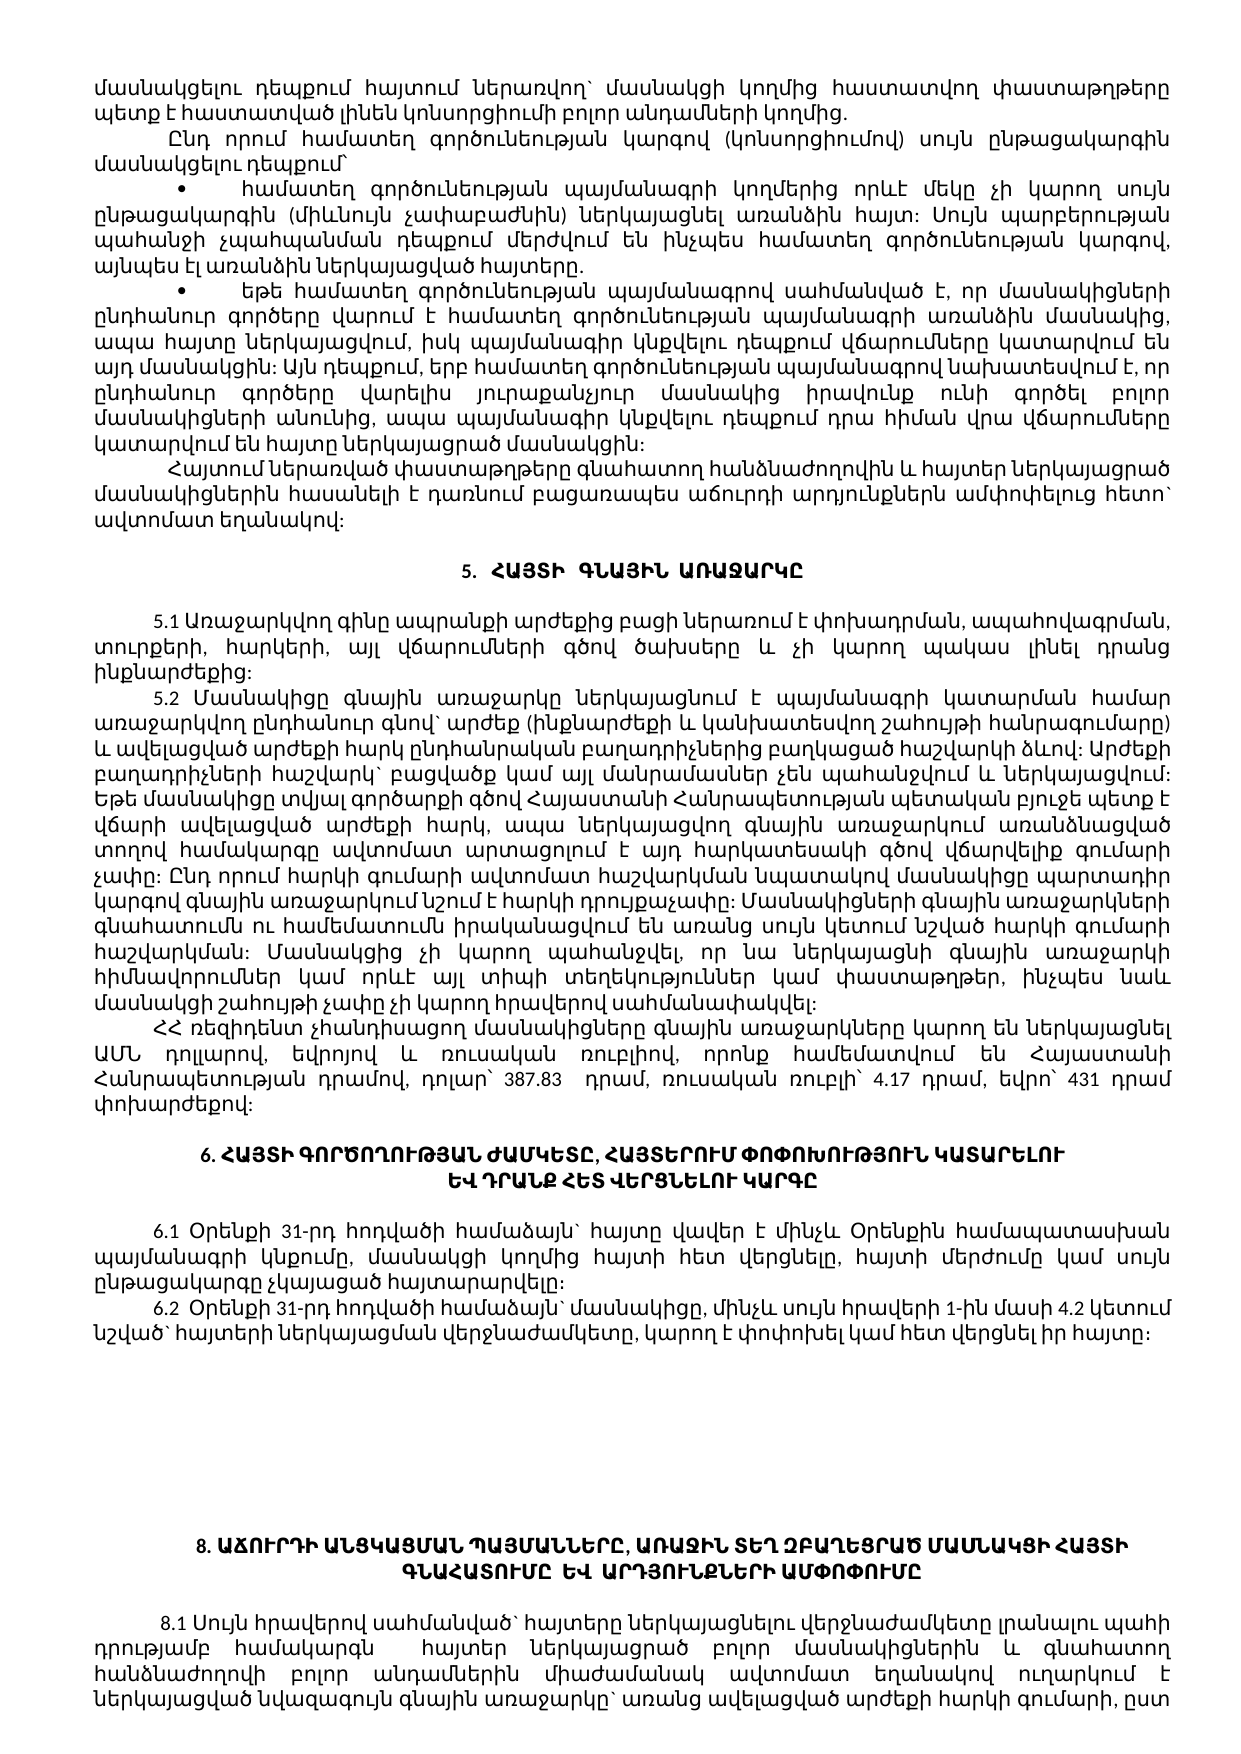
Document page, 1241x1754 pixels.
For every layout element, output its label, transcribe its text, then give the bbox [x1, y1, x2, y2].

text 6. ՀԱՅՏԻ ԳՈՐԾՈՂՈՒԹՅԱՆ ԺԱՄԿԵՏԸ, ՀԱՅՏԵՐՈՒՄ ՓՈՓՈԽՈՒԹՅՈՒՆ ԿԱՏԱՐԵԼՈՒ [94, 1142, 1171, 1168]
list եթե համատեղ գործունեության պայմանագրով սահմանված է, որ մասնակիցների ընդհանուր գործերը վարում է համատեղ գործունեության պայմանագրի առանձին մասնակից, ապա հայտը ներկայացվում, իսկ պայմանագիր կնքվելու դեպքում վճարումները կատարվում են այդ մասնակցին: Այն դեպքում, երբ համատեղ գործունեության պայմանագրով նախատեսվում է, որ ընդհանուր գործերը վարելիս յուրաքանչյուր մասնակից իրավունք ունի գործել բոլոր մասնակիցների անունից, ապա պայմանագիր կնքվելու դեպքում դրա հիման վրա վճարումները կատարվում են հայտը ներկայացրած մասնակցին: [94, 278, 1171, 456]
text 5.1 Առաջարկվող գինը ապրանքի արժեքից բացի ներառում է փոխադրման, ապահովագրման, տուրքերի, հարկերի, այլ վճարումների գծով ծախսերը և չի կարող պակաս լինել դրանց ինքնարժեքից: [94, 609, 1171, 685]
text ԳՆԱՀԱՏՈՒՄԸ ԵՎ ԱՐԴՅՈՒՆՔՆԵՐԻ ԱՄՓՈՓՈՒՄԸ [94, 1559, 1171, 1584]
list համատեղ գործունեության պայմանագրի կողմերից որևէ մեկը չի կարող սույն ընթացակարգին (միևնույն չափաբաժնին) ներկայացնել առանձին հայտ: Սույն պարբերության պահանջի չպահպանման դեպքում մերժվում են ինչպես համատեղ գործունեության կարգով, այնպես էլ առանձին ներկայացված հայտերը. [94, 177, 1171, 278]
text ԵՎ ԴՐԱՆՔ ՀԵՏ ՎԵՐՑՆԵԼՈՒ ԿԱՐԳԸ [94, 1168, 1171, 1193]
text Հայտում ներառված փաստաթղթերը գնահատող հանձնաժողովին և հայտեր ներկայացրած մասնակիցներին հասանելի է դառնում բացառապես աճուրդի արդյունքներն ամփոփելուց հետո` ավտոմատ եղանակով: [94, 456, 1171, 532]
text 6.1 Օրենքի 31-րդ հոդվածի համաձայն` հայտը վավեր է մինչև Օրենքին համապատասխան պայմանագրի կնքումը, մասնակցի կողմից հայտի հետ վերցնելը, հայտի մերժումը կամ սույն ընթացակարգը չկայացած հայտարարվելը։ [94, 1219, 1171, 1295]
text 8. ԱՃՈՒՐԴԻ ԱՆՑԿԱՑՄԱՆ ՊԱՅՄԱՆՆԵՐԸ, ԱՌԱՋԻՆ ՏԵՂ ԶԲԱՂԵՑՐԱԾ ՄԱՍՆԱԿՑԻ ՀԱՅՏԻ [94, 1534, 1171, 1559]
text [94, 75, 1171, 126]
text Ընդ որում համատեղ գործունեության կարգով (կոնսորցիումով) սույն ընթացակարգին մասնակցելու դեպքում՝ [94, 126, 1171, 177]
text 6.2 Օրենքի 31-րդ հոդվածի համաձայն` մասնակիցը, մինչև սույն հրավերի 1-ին մասի 4.2 կետում նշված` հայտերի ներկայացման վերջնաժամկետը, կարող է փոփոխել կամ հետ վերցնել իր հայտը։ [94, 1295, 1171, 1346]
text 5.2 Մասնակիցը գնային առաջարկը ներկայացնում է պայմանագրի կատարման համար առաջարկվող ընդհանուր գնով` արժեք (ինքնարժեքի և կանխատեսվող շահույթի հանրագումարը) և ավելացված արժեքի հարկ ընդհանրական բաղադրիչներից բաղկացած հաշվարկի ձևով: Արժեքի բաղադրիչների հաշվարկ` բացվածք կամ այլ մանրամասներ չեն պահանջվում և ներկայացվում: Եթե մասնակիցը տվյալ գործարքի գծով Հայաստանի Հանրապետության պետական բյուջե պետք է վճարի ավելացված արժեքի հարկ, ապա ներկայացվող գնային առաջարկում առանձնացված տողով համակարգը ավտոմատ արտացոլում է այդ հարկատեսակի գծով վճարվելիք գումարի չափը: Ընդ որում հարկի գումարի ավտոմատ հաշվարկման նպատակով մասնակիցը պարտադիր կարգով գնային առաջարկում նշում է հարկի դրույքաչափը: Մասնակիցների գնային առաջարկների գնահատումն ու համեմատումն իրականացվում են առանց սույն կետում նշված հարկի գումարի հաշվարկման: Մասնակցից չի կարող պահանջվել, որ նա ներկայացնի գնային առաջարկի հիմնավորումներ կամ որևէ այլ տիպի տեղեկություններ կամ փաստաթղթեր, ինչպես նաև մասնակցի շահույթի չափը չի կարող հրավերով սահմանափակվել: [94, 685, 1171, 1015]
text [94, 1610, 1171, 1712]
text ՀՀ ռեզիդենտ չհանդիսացող մասնակիցները գնային առաջարկները կարող են ներկայացնել ԱՄՆ դոլլարով, եվրոյով և ռուսական ռուբլիով, որոնք համեմատվում են Հայաստանի Հանրապետության դրամով, դոլար՝ 387.83 դրամ, ռուսական ռուբլի՝ 4.17 դրամ, եվրո՝ 431 դրամ փոխարժեքով: [94, 1015, 1171, 1117]
text 5. ՀԱՅՏԻ ԳՆԱՅԻՆ ԱՌԱՋԱՐԿԸ [94, 558, 1171, 583]
